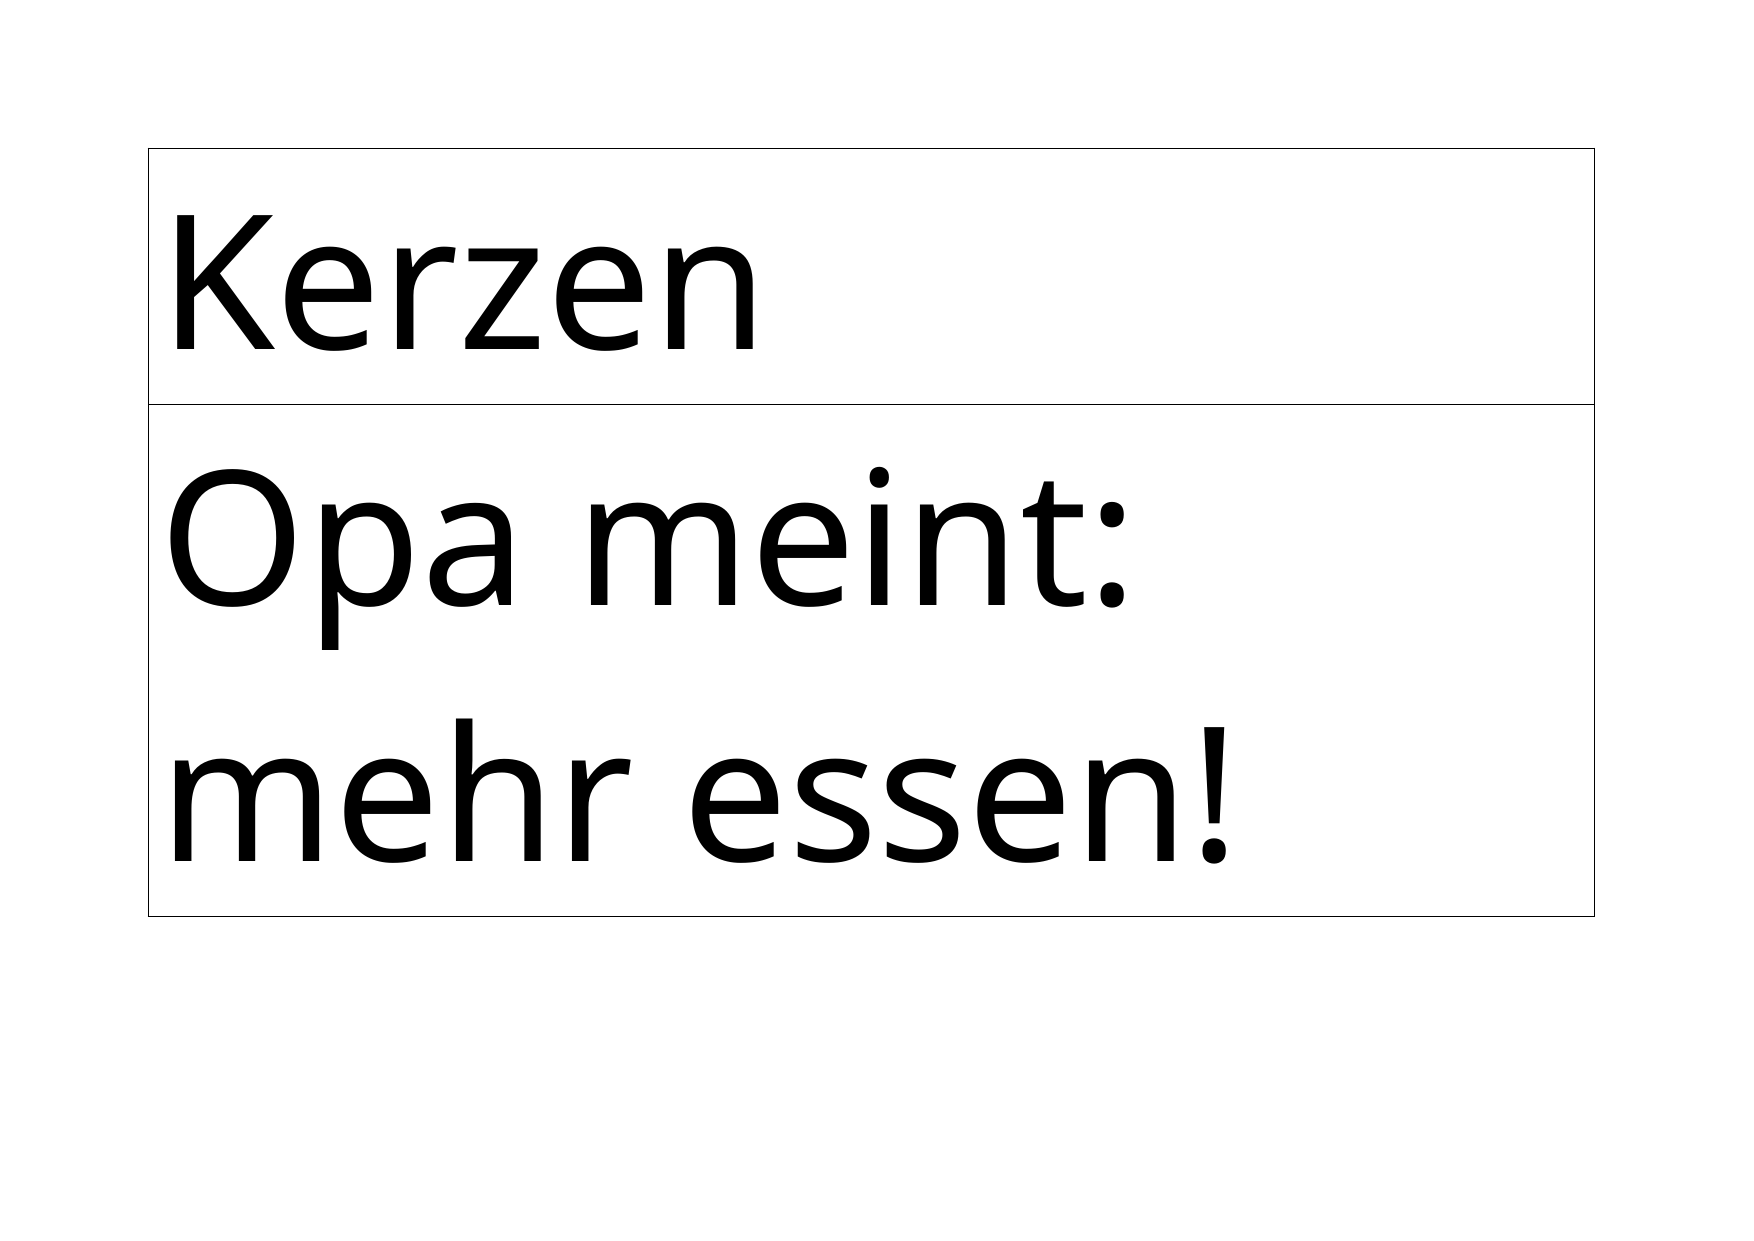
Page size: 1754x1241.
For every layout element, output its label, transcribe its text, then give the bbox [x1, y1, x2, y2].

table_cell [149, 149, 1594, 404]
table_cell Opa meint: mehr essen! [149, 405, 1594, 916]
